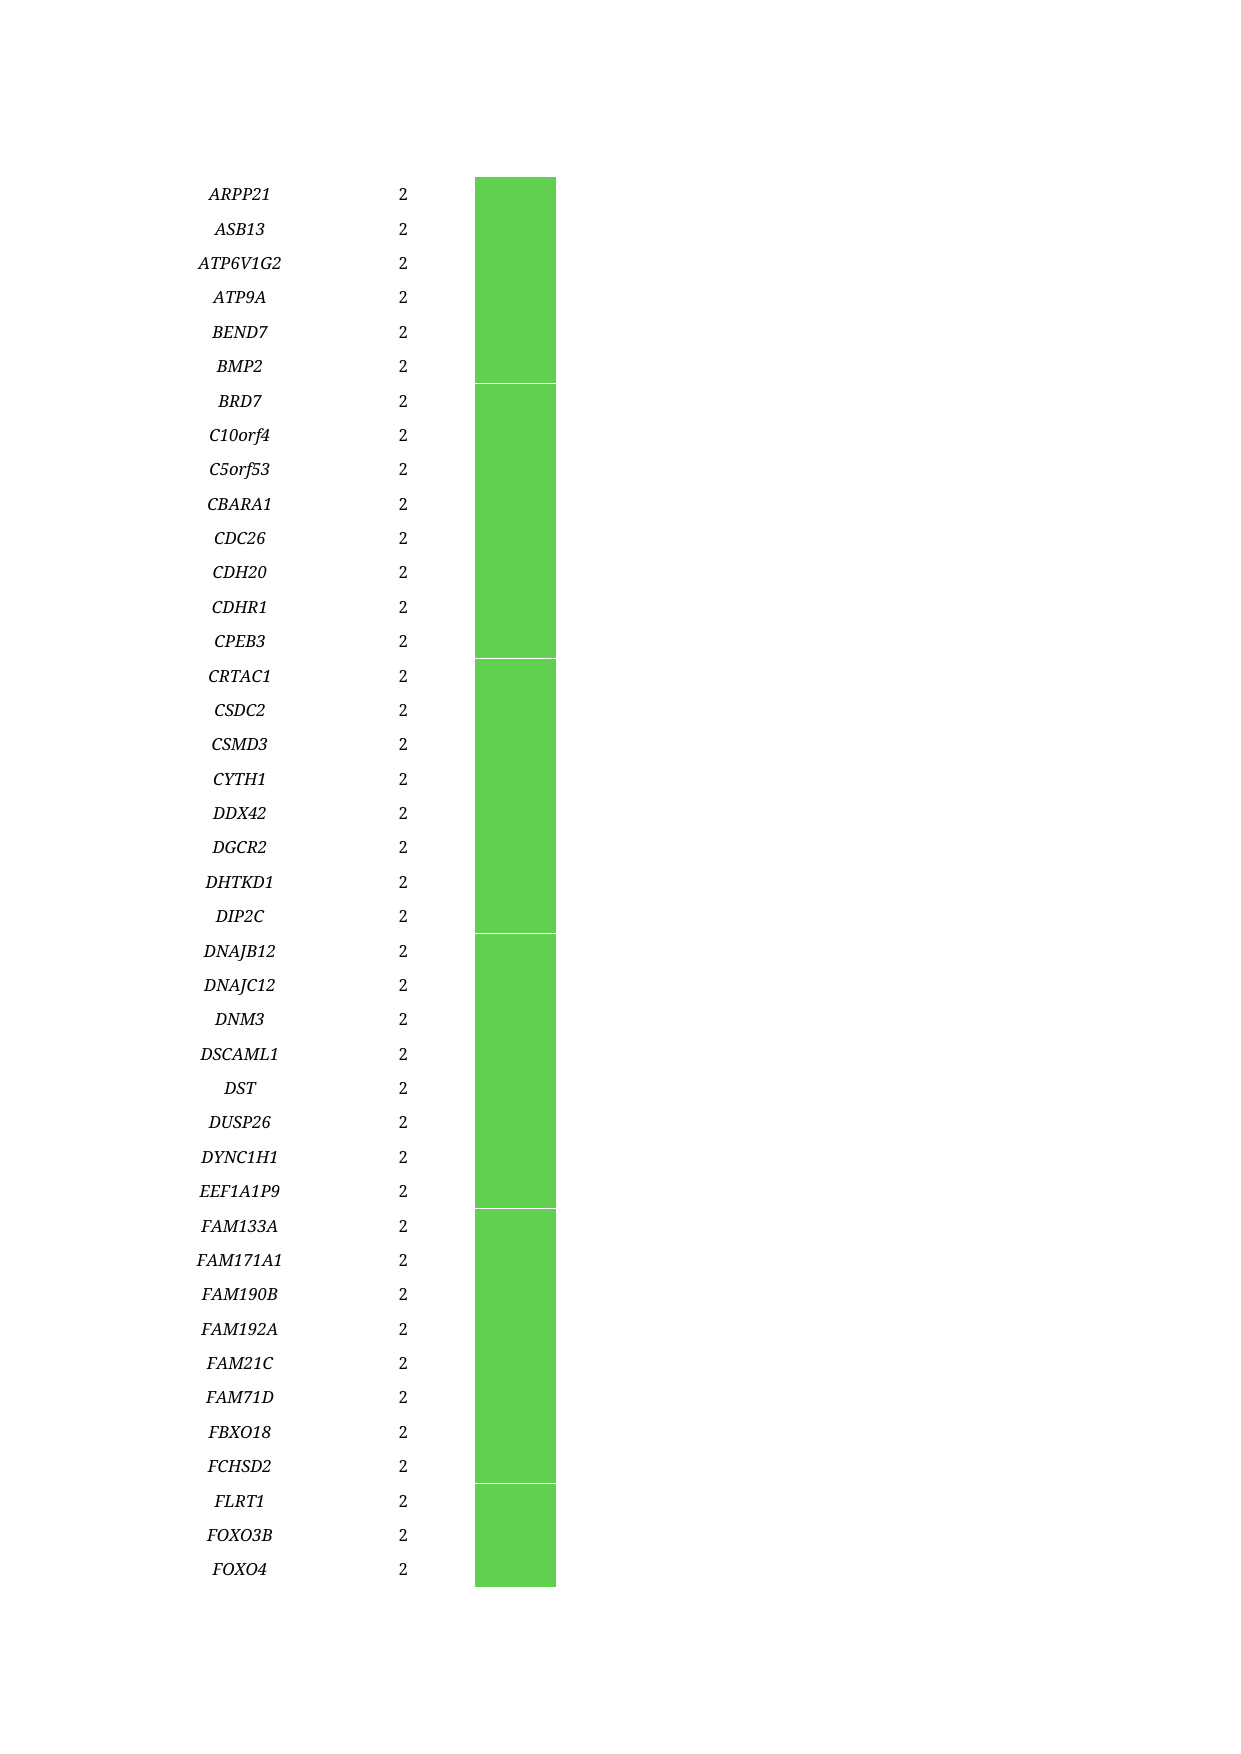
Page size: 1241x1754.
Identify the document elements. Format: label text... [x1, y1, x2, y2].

table_cell CSMD3 [150, 727, 331, 762]
table_cell 2 [331, 246, 475, 280]
table_cell DGCR2 [150, 830, 331, 865]
table_cell [475, 280, 556, 315]
table_cell FLRT1 [150, 1484, 331, 1518]
table_cell [475, 727, 556, 762]
table_cell DUSP26 [150, 1105, 331, 1140]
table_cell DSCAML1 [150, 1037, 331, 1071]
table_cell C10orf4 [150, 418, 331, 452]
table_cell DDX42 [150, 796, 331, 830]
table_cell 2 [331, 1174, 475, 1208]
table_cell 2 [331, 280, 475, 315]
table_cell 2 [331, 1449, 475, 1483]
table_cell [475, 1002, 556, 1037]
table_cell 2 [331, 1277, 475, 1312]
table_cell [475, 1346, 556, 1380]
table_cell [475, 762, 556, 796]
table_cell [475, 555, 556, 590]
table_cell [475, 418, 556, 452]
table_cell [475, 1243, 556, 1277]
table_cell [475, 1277, 556, 1312]
table_cell 2 [331, 830, 475, 865]
table_cell BMP2 [150, 349, 331, 383]
table_cell [475, 1209, 556, 1243]
table_cell [475, 796, 556, 830]
table_cell 2 [331, 1002, 475, 1037]
table_cell FAM133A [150, 1209, 331, 1243]
table_cell CRTAC1 [150, 659, 331, 693]
table_cell FAM171A1 [150, 1243, 331, 1277]
table_cell FAM21C [150, 1346, 331, 1380]
table_cell [475, 865, 556, 899]
table_cell 2 [331, 555, 475, 590]
table_cell 2 [331, 1071, 475, 1105]
table_cell CDC26 [150, 521, 331, 555]
table_cell 2 [331, 1312, 475, 1346]
table_cell BEND7 [150, 315, 331, 349]
table_cell [475, 899, 556, 933]
table_cell 2 [331, 1484, 475, 1518]
table_cell 2 [331, 177, 475, 212]
table_cell DST [150, 1071, 331, 1105]
table_cell [475, 1071, 556, 1105]
table_cell 2 [331, 934, 475, 968]
table_cell DNM3 [150, 1002, 331, 1037]
table_cell CSDC2 [150, 693, 331, 727]
table_cell DHTKD1 [150, 865, 331, 899]
table_cell FOXO3B [150, 1518, 331, 1552]
table_cell [475, 177, 556, 212]
table_cell 2 [331, 1518, 475, 1552]
table_cell ARPP21 [150, 177, 331, 212]
table_cell 2 [331, 1346, 475, 1380]
table_cell DNAJB12 [150, 934, 331, 968]
table_cell DIP2C [150, 899, 331, 933]
table_cell [475, 384, 556, 418]
table_cell DNAJC12 [150, 968, 331, 1002]
table_cell 2 [331, 727, 475, 762]
table_cell CDHR1 [150, 590, 331, 624]
table_cell CPEB3 [150, 624, 331, 658]
table_cell 2 [331, 659, 475, 693]
table_cell 2 [331, 1140, 475, 1174]
table_cell FCHSD2 [150, 1449, 331, 1483]
table_cell FAM71D [150, 1380, 331, 1415]
table_cell FBXO18 [150, 1415, 331, 1449]
table_cell [475, 487, 556, 521]
table_cell [475, 1518, 556, 1552]
table_cell 2 [331, 590, 475, 624]
table_cell 2 [331, 624, 475, 658]
table_cell 2 [331, 212, 475, 246]
table_cell [475, 1484, 556, 1518]
table_cell FOXO4 [150, 1552, 331, 1587]
table_cell 2 [331, 1105, 475, 1140]
table_cell 2 [331, 452, 475, 487]
table_cell 2 [331, 968, 475, 1002]
table_cell [475, 521, 556, 555]
table_cell [475, 1449, 556, 1483]
table_cell DYNC1H1 [150, 1140, 331, 1174]
table_cell 2 [331, 349, 475, 383]
table_cell [475, 693, 556, 727]
table_cell [475, 624, 556, 658]
table_cell [475, 1380, 556, 1415]
table_cell [475, 1415, 556, 1449]
table_cell [475, 349, 556, 383]
table_cell 2 [331, 762, 475, 796]
table_cell ATP9A [150, 280, 331, 315]
table_cell [475, 1140, 556, 1174]
table_cell [475, 659, 556, 693]
table_cell ATP6V1G2 [150, 246, 331, 280]
table_cell 2 [331, 693, 475, 727]
table_cell 2 [331, 521, 475, 555]
table_cell 2 [331, 1037, 475, 1071]
table_cell C5orf53 [150, 452, 331, 487]
table_cell ASB13 [150, 212, 331, 246]
table_cell [475, 1312, 556, 1346]
table_cell CDH20 [150, 555, 331, 590]
table_cell 2 [331, 384, 475, 418]
table_cell [475, 1105, 556, 1140]
table_cell [475, 1174, 556, 1208]
table_cell [475, 968, 556, 1002]
table_cell [475, 212, 556, 246]
table_cell [475, 246, 556, 280]
table_cell CYTH1 [150, 762, 331, 796]
table_cell BRD7 [150, 384, 331, 418]
table_cell 2 [331, 1380, 475, 1415]
table_cell 2 [331, 1243, 475, 1277]
table_cell FAM192A [150, 1312, 331, 1346]
table_cell [475, 830, 556, 865]
table_cell CBARA1 [150, 487, 331, 521]
table_cell 2 [331, 796, 475, 830]
table_cell 2 [331, 418, 475, 452]
table_cell 2 [331, 1415, 475, 1449]
table_cell 2 [331, 315, 475, 349]
table_cell EEF1A1P9 [150, 1174, 331, 1208]
table_cell [475, 1037, 556, 1071]
table_cell 2 [331, 1552, 475, 1587]
table_cell 2 [331, 865, 475, 899]
table_cell 2 [331, 1209, 475, 1243]
table_cell FAM190B [150, 1277, 331, 1312]
table_cell [475, 1552, 556, 1587]
table_cell [475, 934, 556, 968]
table_cell [475, 452, 556, 487]
table_cell 2 [331, 899, 475, 933]
table_cell [475, 315, 556, 349]
table_cell [475, 590, 556, 624]
table_cell 2 [331, 487, 475, 521]
